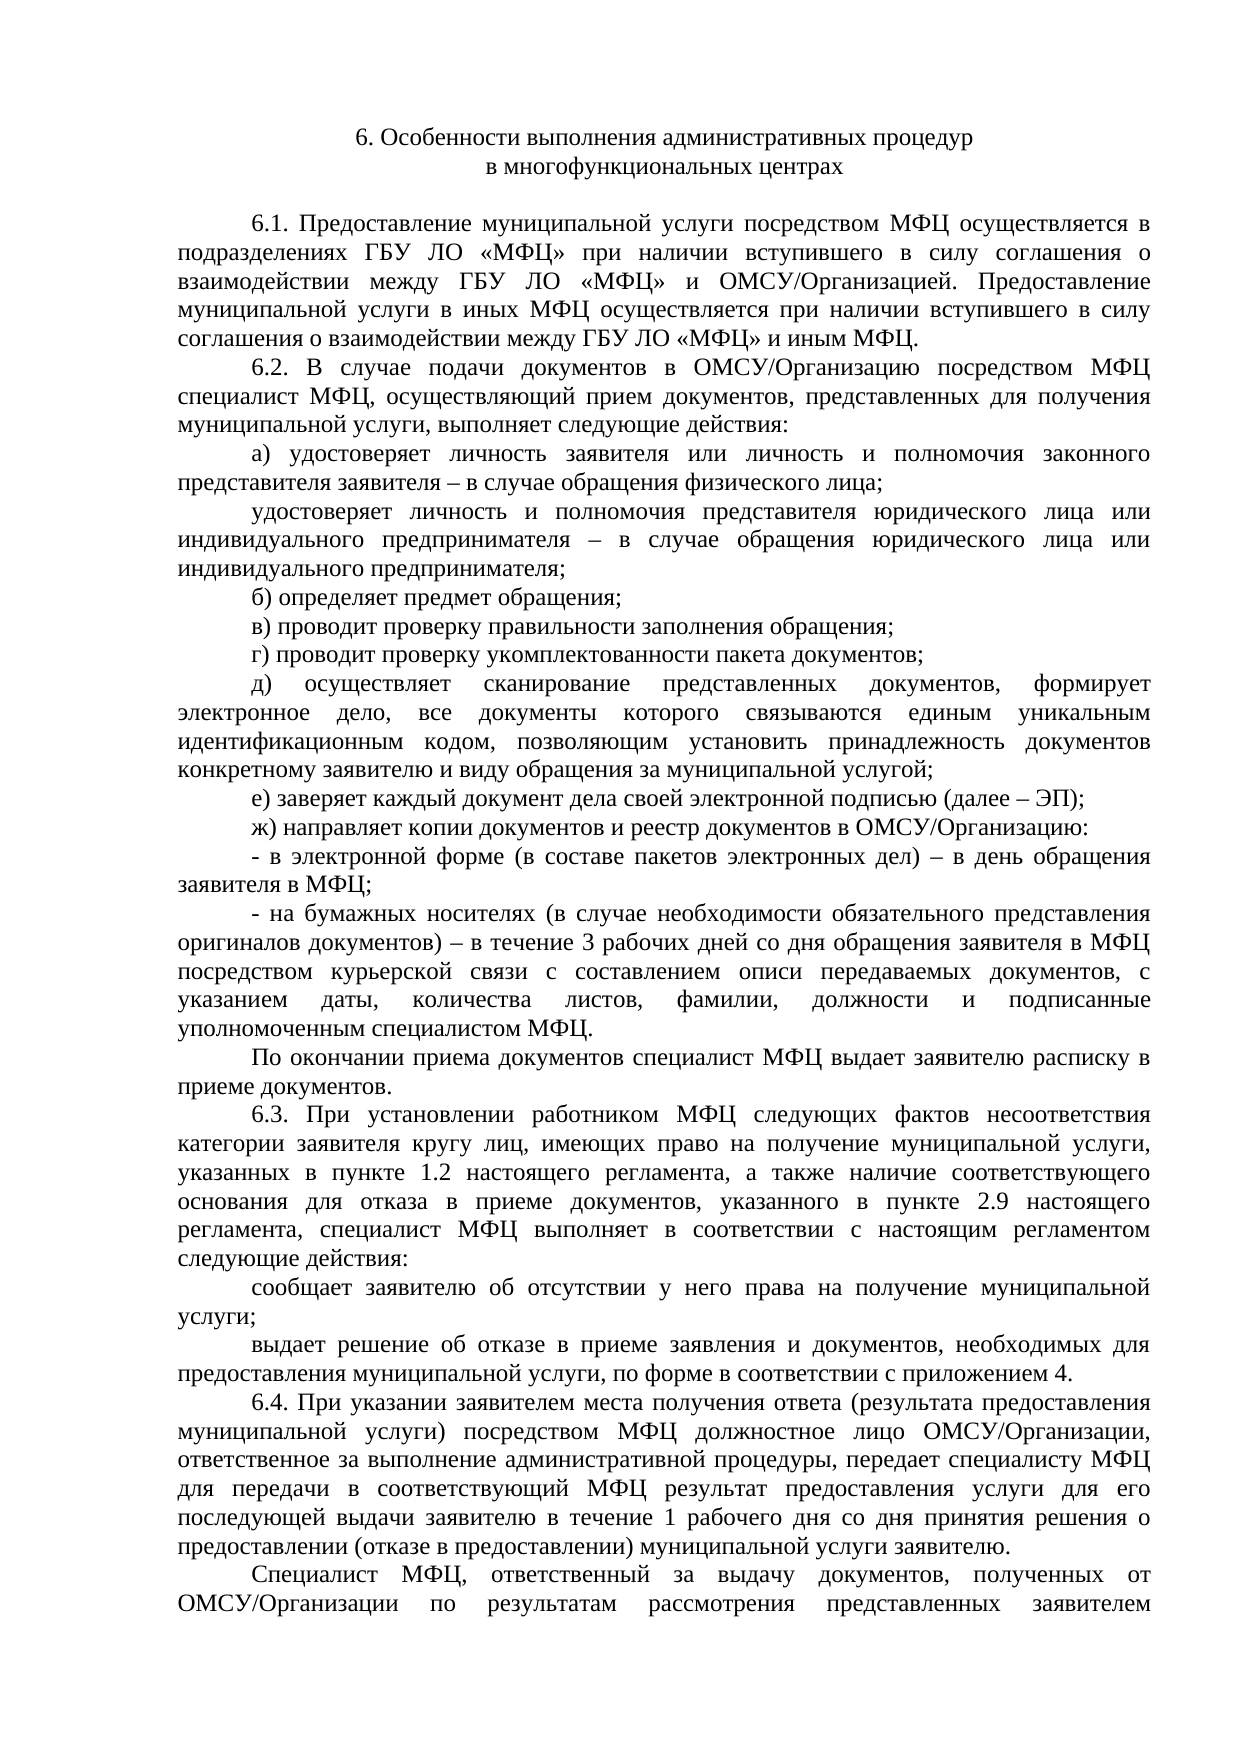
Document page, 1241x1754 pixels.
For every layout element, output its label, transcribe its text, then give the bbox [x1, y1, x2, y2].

text е) заверяет каждый документ дела своей электронной подписью (далее – ЭП); [177, 783, 1152, 812]
text д) осуществляет сканирование представленных документов, формирует электронное дело, все документы которого связываются единым уникальным идентификационным кодом, позволяющим установить принадлежность документов конкретному заявителю и виду обращения за муниципальной услугой; [177, 668, 1152, 783]
text 6.3. При установлении работником МФЦ следующих фактов несоответствия категории заявителя кругу лиц, имеющих право на получение муниципальной услуги, указанных в пункте 1.2 настоящего регламента, а также наличие соответствующего основания для отказа в приеме документов, указанного в пункте 2.9 настоящего регламента, специалист МФЦ выполняет в соответствии с настоящим регламентом следующие действия: [177, 1099, 1152, 1272]
text По окончании приема документов специалист МФЦ выдает заявителю расписку в приеме документов. [177, 1042, 1152, 1099]
text в многофункциональных центрах [177, 151, 1152, 179]
text сообщает заявителю об отсутствии у него права на получение муниципальной услуги; [177, 1272, 1152, 1329]
text 6. Особенности выполнения административных процедур [177, 122, 1152, 151]
text выдает решение об отказе в приеме заявления и документов, необходимых для предоставления муниципальной услуги, по форме в соответствии с приложением 4. [177, 1329, 1152, 1387]
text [177, 1559, 1152, 1617]
text 6.2. В случае подачи документов в ОМСУ/Организацию посредством МФЦ специалист МФЦ, осуществляющий прием документов, представленных для получения муниципальной услуги, выполняет следующие действия: [177, 352, 1152, 438]
text г) проводит проверку укомплектованности пакета документов; [177, 639, 1152, 668]
text 6.1. Предоставление муниципальной услуги посредством МФЦ осуществляется в подразделениях ГБУ ЛО «МФЦ» при наличии вступившего в силу соглашения о взаимодействии между ГБУ ЛО «МФЦ» и ОМСУ/Организацией. Предоставление муниципальной услуги в иных МФЦ осуществляется при наличии вступившего в силу соглашения о взаимодействии между ГБУ ЛО «МФЦ» и иным МФЦ. [177, 208, 1152, 352]
text в) проводит проверку правильности заполнения обращения; [177, 611, 1152, 639]
text б) определяет предмет обращения; [177, 582, 1152, 611]
text 6.4. При указании заявителем места получения ответа (результата предоставления муниципальной услуги) посредством МФЦ должностное лицо ОМСУ/Организации, ответственное за выполнение административной процедуры, передает специалисту МФЦ для передачи в соответствующий МФЦ результат предоставления услуги для его последующей выдачи заявителю в течение 1 рабочего дня со дня принятия решения о предоставлении (отказе в предоставлении) муниципальной услуги заявителю. [177, 1387, 1152, 1559]
text - на бумажных носителях (в случае необходимости обязательного представления оригиналов документов) – в течение 3 рабочих дней со дня обращения заявителя в МФЦ посредством курьерской связи с составлением описи передаваемых документов, с указанием даты, количества листов, фамилии, должности и подписанные уполномоченным специалистом МФЦ. [177, 898, 1152, 1042]
text удостоверяет личность и полномочия представителя юридического лица или индивидуального предпринимателя – в случае обращения юридического лица или индивидуального предпринимателя; [177, 496, 1152, 582]
text а) удостоверяет личность заявителя или личность и полномочия законного представителя заявителя – в случае обращения физического лица; [177, 438, 1152, 496]
text - в электронной форме (в составе пакетов электронных дел) – в день обращения заявителя в МФЦ; [177, 841, 1152, 898]
text ж) направляет копии документов и реестр документов в ОМСУ/Организацию: [177, 812, 1152, 841]
